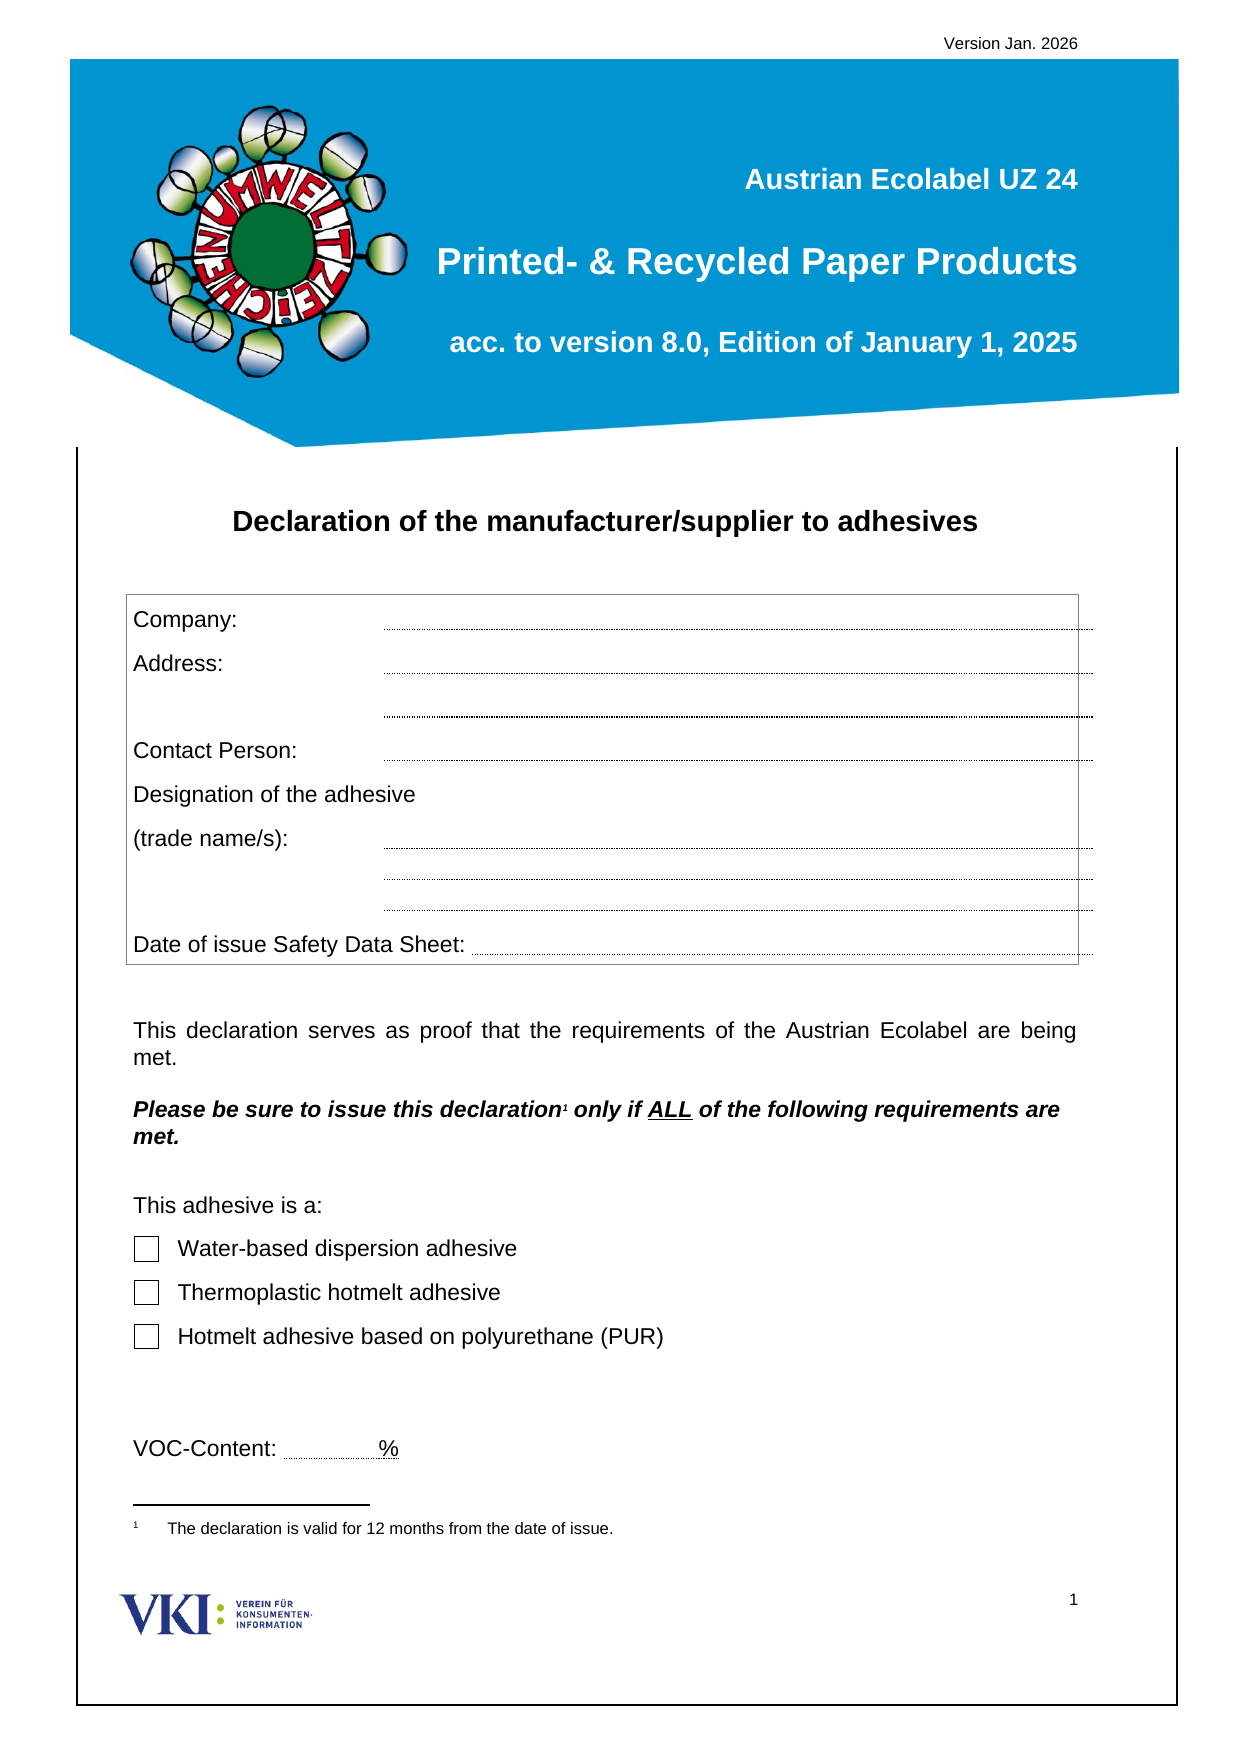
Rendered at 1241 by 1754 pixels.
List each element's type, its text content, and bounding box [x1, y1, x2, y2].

picture [313, 394, 1180, 447]
picture [239, 106, 307, 162]
text Contact Person: [127, 725, 1078, 764]
text Thermoplastic hotmelt adhesive [133, 1274, 1078, 1305]
text Water-based dispersion adhesive [133, 1230, 1078, 1262]
text Address: [127, 638, 1078, 676]
text VOC-Content: % [133, 1430, 1078, 1462]
text This adhesive is a: [133, 1187, 1078, 1218]
text Date of issue Safety Data Sheet: [127, 919, 1078, 964]
text Austrian Ecolabel UZ 24 Printed- & Recycled Paper Products acc. to version 8.0, Edition of January 1, 2025 [133, 162, 1078, 402]
picture [70, 335, 294, 447]
text Company: [127, 595, 1078, 632]
text Declaration of the manufacturer/supplier to adhesives [133, 504, 1078, 581]
picture [319, 132, 366, 162]
text This declaration serves as proof that the requirements of the Austrian Ecolabel are being met. [133, 1017, 1078, 1070]
text (trade name/s): [127, 813, 1078, 914]
picture [171, 146, 239, 162]
text Designation of the adhesive [127, 769, 1078, 807]
picture [111, 1591, 313, 1635]
text Hotmelt adhesive based on polyurethane (PUR) [133, 1318, 1078, 1349]
text Please be sure to issue this declaration only if ALL of the following requirements are met. [133, 1096, 1078, 1149]
